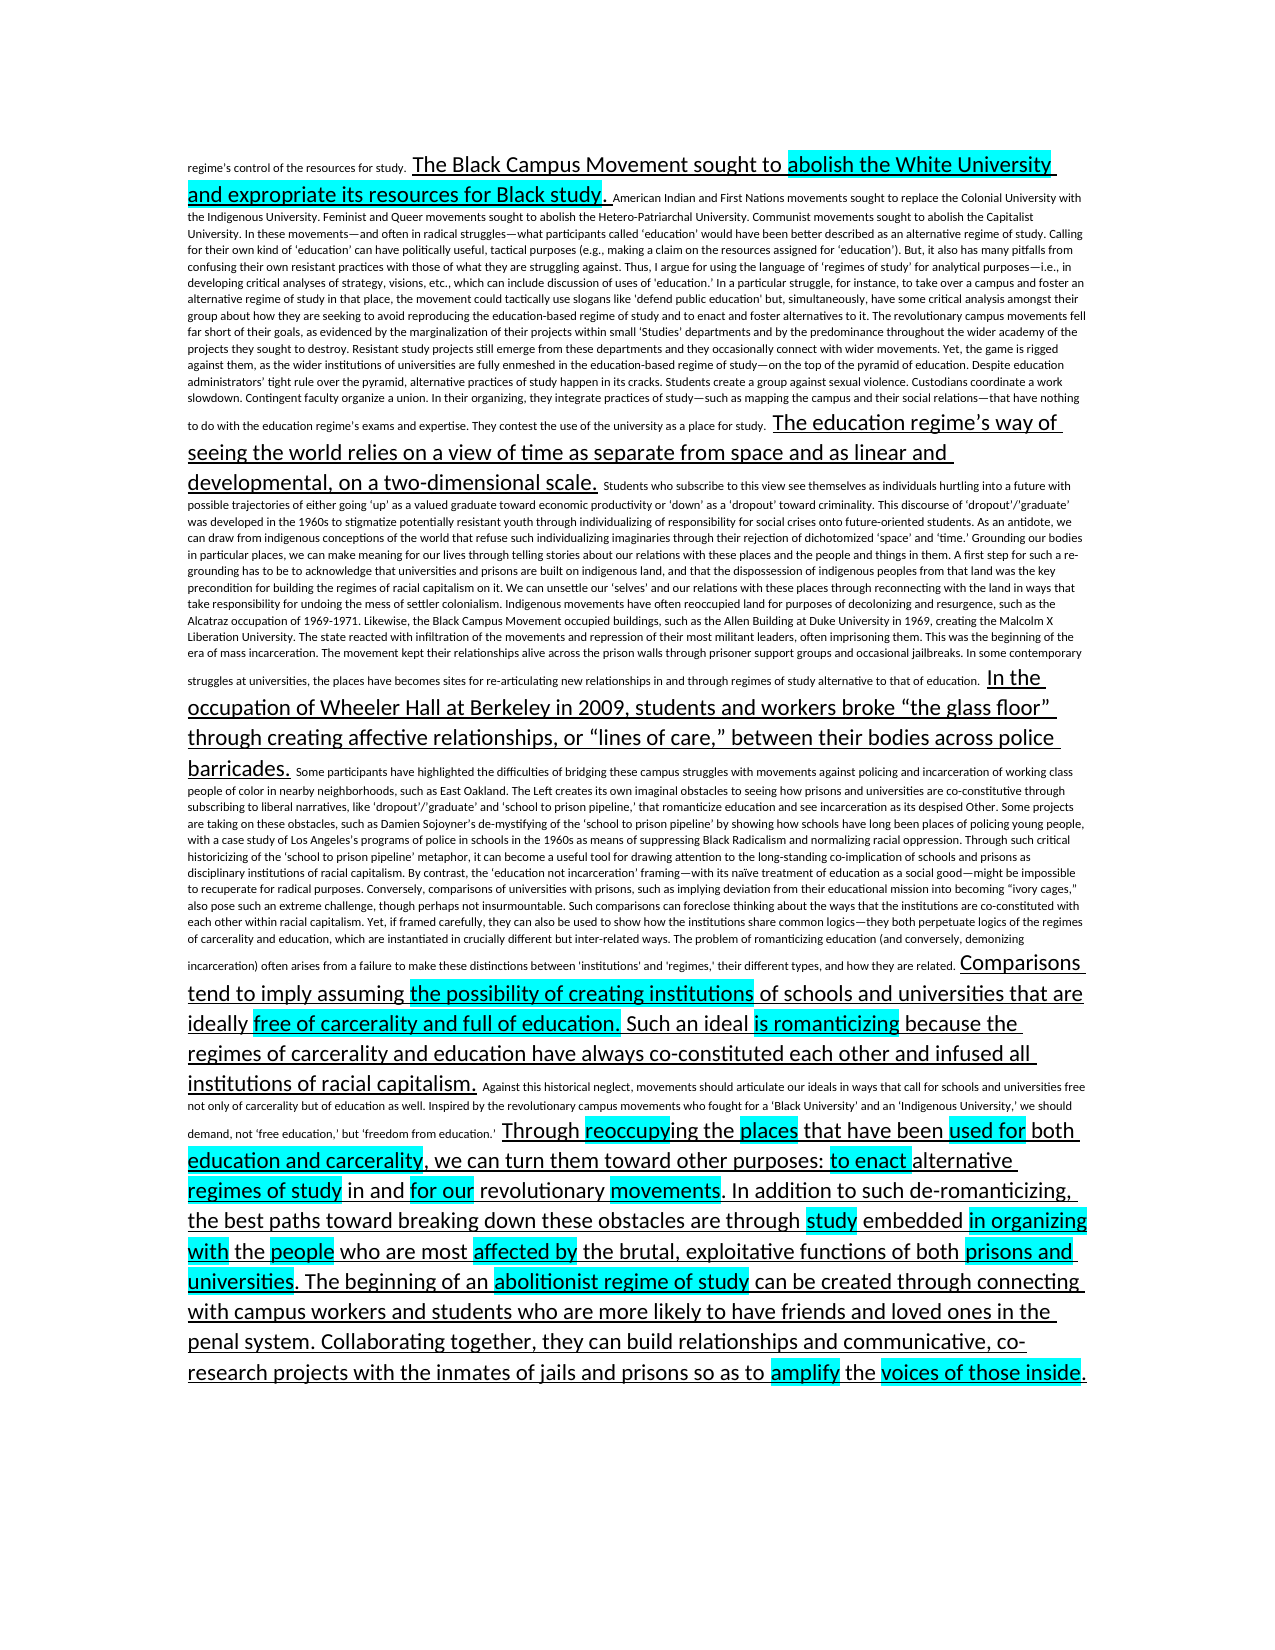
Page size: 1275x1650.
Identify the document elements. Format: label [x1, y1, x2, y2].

text [187, 150, 1087, 1231]
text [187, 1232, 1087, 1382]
